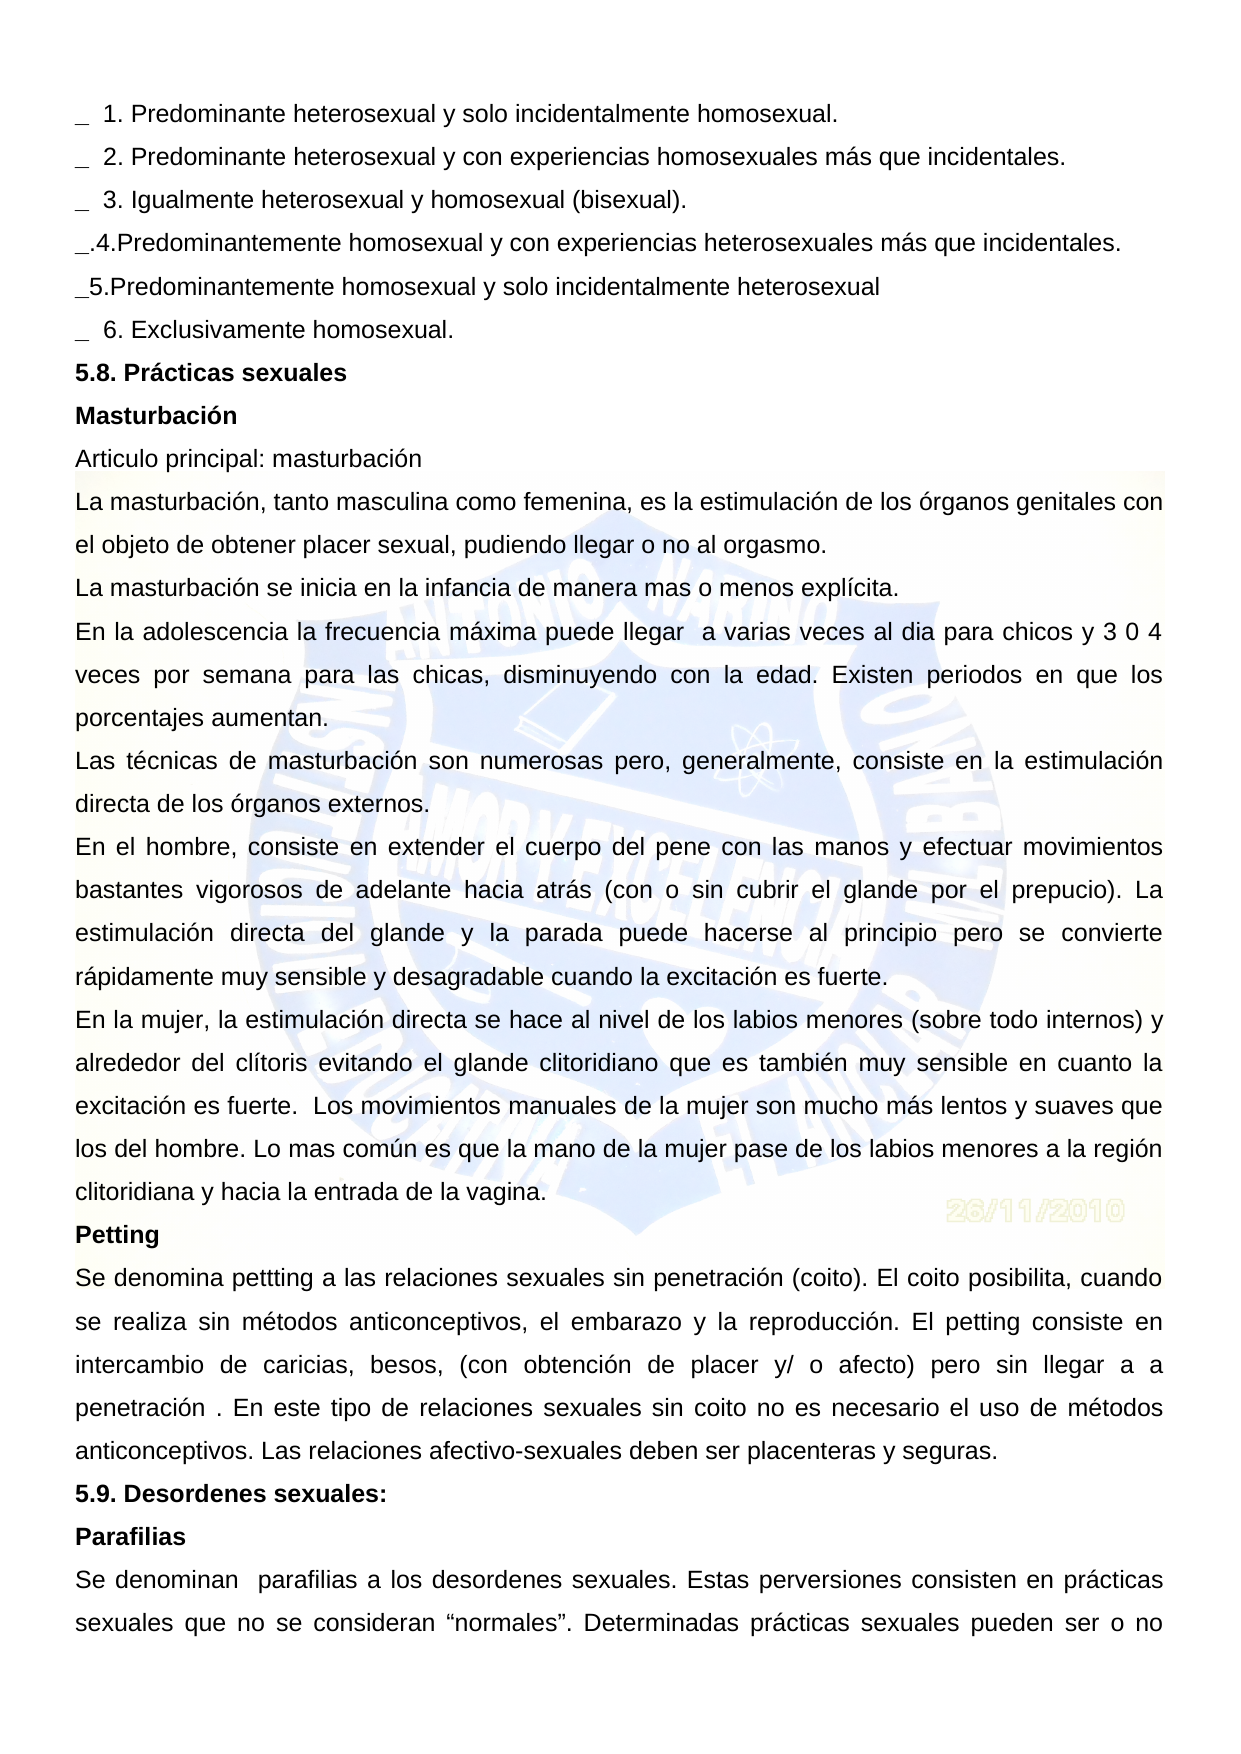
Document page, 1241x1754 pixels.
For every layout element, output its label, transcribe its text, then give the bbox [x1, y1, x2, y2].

text Las técnicas de masturbación son numerosas pero, generalmente, consiste en la estimulación directa de los órganos externos. [75, 746, 1165, 818]
text _5.Predominantemente homosexual y solo incidentalmente heterosexual [75, 272, 1165, 300]
text Petting [75, 1220, 1165, 1249]
text En la adolescencia la frecuencia máxima puede llegar a varias veces al dia para chicos y 3 0 4 veces por semana para las chicas, disminuyendo con la edad. Existen periodos en que los porcentajes aumentan. [75, 617, 1165, 732]
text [75, 1565, 1165, 1637]
text _ 3. Igualmente heterosexual y homosexual (bisexual). [75, 185, 1165, 214]
text Se denomina pettting a las relaciones sexuales sin penetración (coito). El coito posibilita, cuando se realiza sin métodos anticonceptivos, el embarazo y la reproducción. El petting consiste en intercambio de caricias, besos, (con obtención de placer y/ o afecto) pero sin llegar a a penetración . En este tipo de relaciones sexuales sin coito no es necesario el uso de métodos anticonceptivos. Las relaciones afectivo-sexuales deben ser placenteras y seguras. [75, 1263, 1165, 1465]
text Articulo principal: masturbación [75, 444, 1165, 473]
text 5.8. Prácticas sexuales [75, 358, 1165, 387]
text _ 6. Exclusivamente homosexual. [75, 315, 1165, 343]
text En la mujer, la estimulación directa se hace al nivel de los labios menores (sobre todo internos) y alrededor del clítoris evitando el glande clitoridiano que es también muy sensible en cuanto la excitación es fuerte. Los movimientos manuales de la mujer son mucho más lentos y suaves que los del hombre. Lo mas común es que la mano de la mujer pase de los labios menores a la región clitoridiana y hacia la entrada de la vagina. [75, 1005, 1165, 1206]
text La masturbación se inicia en la infancia de manera mas o menos explícita. [75, 573, 1165, 602]
text _ 1. Predominante heterosexual y solo incidentalmente homosexual. [75, 99, 1165, 128]
text _.4.Predominantemente homosexual y con experiencias heterosexuales más que incidentales. [75, 228, 1165, 257]
text 5.9. Desordenes sexuales: [75, 1479, 1165, 1508]
text Parafilias [75, 1522, 1165, 1551]
text Masturbación [75, 401, 1165, 430]
text _ 2. Predominante heterosexual y con experiencias homosexuales más que incidentales. [75, 142, 1165, 171]
text La masturbación, tanto masculina como femenina, es la estimulación de los órganos genitales con el objeto de obtener placer sexual, pudiendo llegar o no al orgasmo. [75, 487, 1165, 559]
text En el hombre, consiste en extender el cuerpo del pene con las manos y efectuar movimientos bastantes vigorosos de adelante hacia atrás (con o sin cubrir el glande por el prepucio). La estimulación directa del glande y la parada puede hacerse al principio pero se convierte rápidamente muy sensible y desagradable cuando la excitación es fuerte. [75, 832, 1165, 990]
